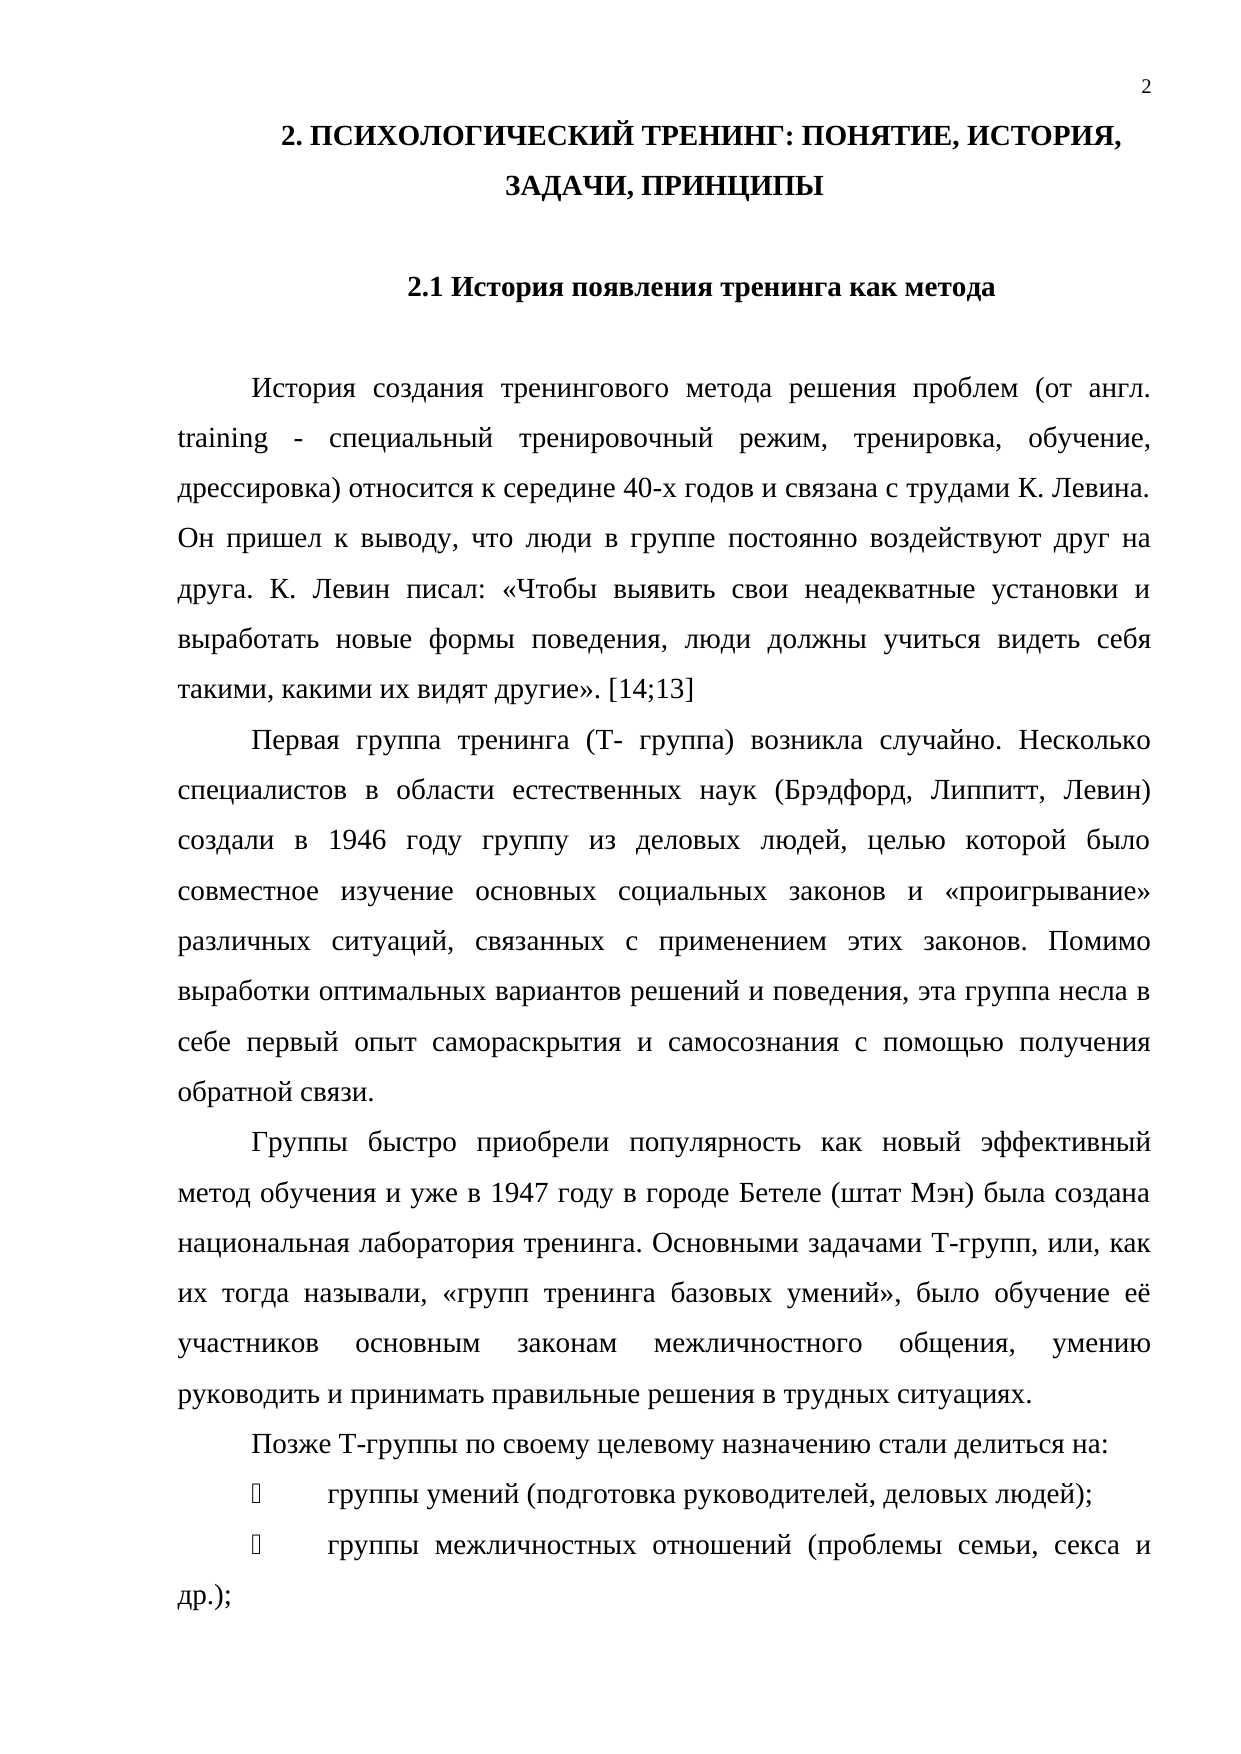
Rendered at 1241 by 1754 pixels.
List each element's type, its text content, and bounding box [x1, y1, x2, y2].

text Первая группа тренинга (Т- группа) возникла случайно. Несколько специалистов в области естественных наук (Брэдфорд, Липпитт, Левин) создали в 1946 году группу из деловых людей, целью которой было совместное изучение основных социальных законов и «проигрывание» различных ситуаций, связанных с применением этих законов. Помимо выработки оптимальных вариантов решений и поведения, эта группа несла в себе первый опыт самораскрытия и самосознания с помощью получения обратной связи. [177, 722, 1152, 1108]
list группы межличностных отношений (проблемы семьи, секса и др.); [177, 1527, 1152, 1611]
text 2. ПСИХОЛОГИЧЕСКИЙ ТРЕНИНГ: ПОНЯТИЕ, ИСТОРИЯ, ЗАДАЧИ, ПРИНЦИПЫ [177, 118, 1152, 202]
text Позже Т-группы по своему целевому назначению стали делиться на: [177, 1426, 1152, 1460]
list группы умений (подготовка руководителей, деловых людей); [177, 1477, 1152, 1510]
text Группы быстро приобрели популярность как новый эффективный метод обучения и уже в 1947 году в городе Бетеле (штат Мэн) была создана национальная лаборатория тренинга. Основными задачами Т-групп, или, как их тогда называли, «групп тренинга базовых умений», было обучение её участников основным законам межличностного общения, умению руководить и принимать правильные решения в трудных ситуациях. [177, 1124, 1152, 1409]
text 2.1 История появления тренинга как метода [177, 269, 1152, 303]
text История создания тренингового метода решения проблем (от англ. training - специальный тренировочный режим, тренировка, обучение, дрессировка) относится к середине 40-х годов и связана с трудами К. Левина. Он пришел к выводу, что люди в группе постоянно воздействуют друг на друга. К. Левин писал: «Чтобы выявить свои неадекватные установки и выработать новые формы поведения, люди должны учиться видеть себя такими, какими их видят другие». [14;13] [177, 370, 1152, 705]
